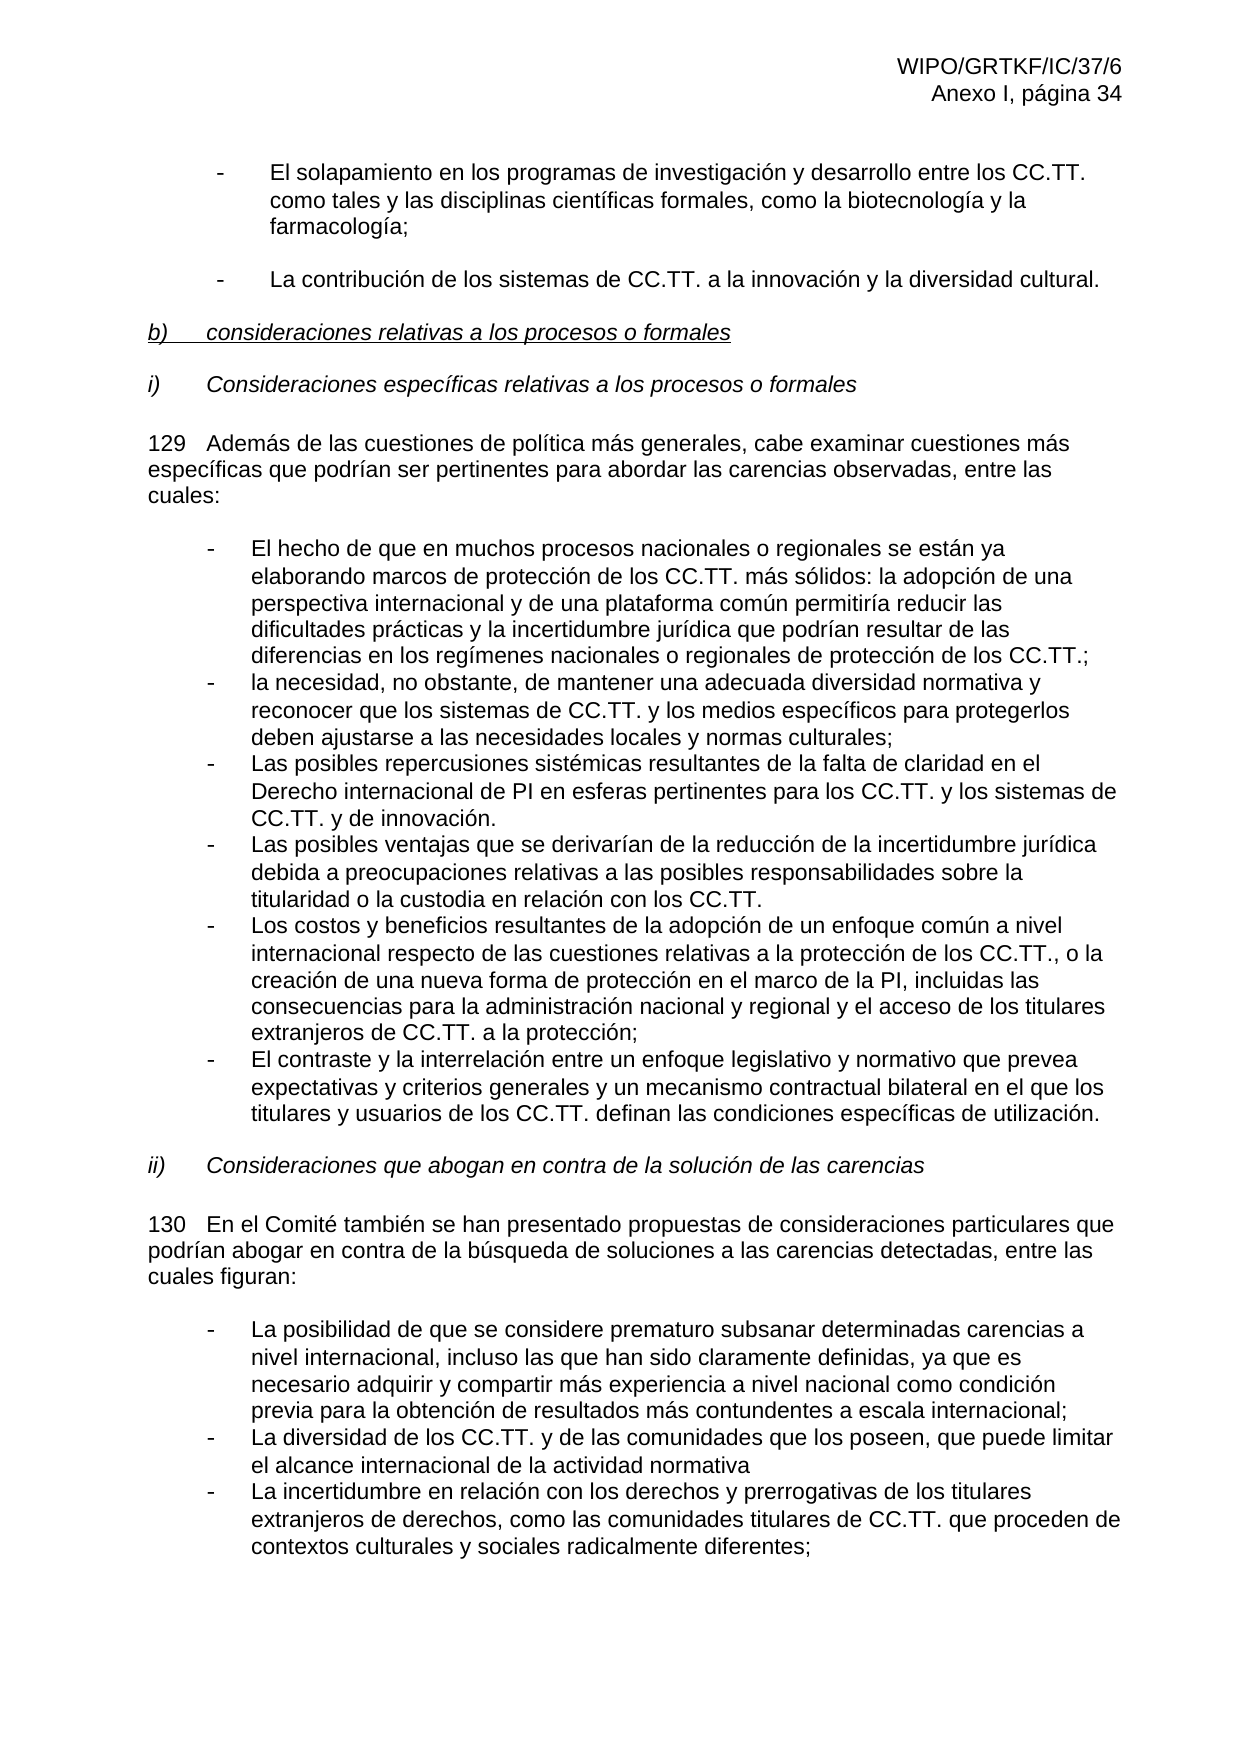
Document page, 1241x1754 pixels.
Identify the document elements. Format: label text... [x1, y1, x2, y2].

list El solapamiento en los programas de investigación y desarrollo entre los CC.TT. como tales y las disciplinas científicas formales, como la biotecnología y la farmacología; [213, 158, 1122, 239]
list Los costos y beneficios resultantes de la adopción de un enfoque común a nivel internacional respecto de las cuestiones relativas a la protección de los CC.TT., o la creación de una nueva forma de protección en el marco de la PI, incluidas las consecuencias para la administración nacional y regional y el acceso de los titulares extranjeros de CC.TT. a la protección; [204, 912, 1122, 1046]
list La incertidumbre en relación con los derechos y prerrogativas de los titulares extranjeros de derechos, como las comunidades titulares de CC.TT. que proceden de contextos culturales y sociales radicalmente diferentes; [204, 1478, 1122, 1559]
list La contribución de los sistemas de CC.TT. a la innovación y la diversidad cultural. [213, 266, 1122, 294]
list El contraste y la interrelación entre un enfoque legislativo y normativo que prevea expectativas y criterios generales y un mecanismo contractual bilateral en el que los titulares y usuarios de los CC.TT. definan las condiciones específicas de utilización. [204, 1046, 1122, 1127]
list La posibilidad de que se considere prematuro subsanar determinadas carencias a nivel internacional, incluso las que han sido claramente definidas, ya que es necesario adquirir y compartir más experiencia a nivel nacional como condición previa para la obtención de resultados más contundentes a escala internacional; [204, 1316, 1122, 1423]
text En el Comité también se han presentado propuestas de consideraciones particulares que podrían abogar en contra de la búsqueda de soluciones a las carencias detectadas, entre las cuales figuran: [148, 1211, 1122, 1290]
subtitle ii) Consideraciones que abogan en contra de la solución de las carencias [148, 1152, 1122, 1178]
subtitle i) Consideraciones específicas relativas a los procesos o formales [148, 371, 1122, 397]
list La diversidad de los CC.TT. y de las comunidades que los poseen, que puede limitar el alcance internacional de la actividad normativa [204, 1423, 1122, 1478]
list la necesidad, no obstante, de mantener una adecuada diversidad normativa y reconocer que los sistemas de CC.TT. y los medios específicos para protegerlos deben ajustarse a las necesidades locales y normas culturales; [204, 669, 1122, 750]
list Las posibles repercusiones sistémicas resultantes de la falta de claridad en el Derecho internacional de PI en esferas pertinentes para los CC.TT. y los sistemas de CC.TT. y de innovación. [204, 750, 1122, 831]
list El hecho de que en muchos procesos nacionales o regionales se están ya elaborando marcos de protección de los CC.TT. más sólidos: la adopción de una perspectiva internacional y de una plataforma común permitiría reducir las dificultades prácticas y la incertidumbre jurídica que podrían resultar de las diferencias en los regímenes nacionales o regionales de protección de los CC.TT.; [204, 535, 1122, 669]
subtitle b) consideraciones relativas a los procesos o formales [148, 319, 1122, 346]
list Las posibles ventajas que se derivarían de la reducción de la incertidumbre jurídica debida a preocupaciones relativas a las posibles responsabilidades sobre la titularidad o la custodia en relación con los CC.TT. [204, 831, 1122, 912]
text Además de las cuestiones de política más generales, cabe examinar cuestiones más específicas que podrían ser pertinentes para abordar las carencias observadas, entre las cuales: [148, 429, 1122, 509]
